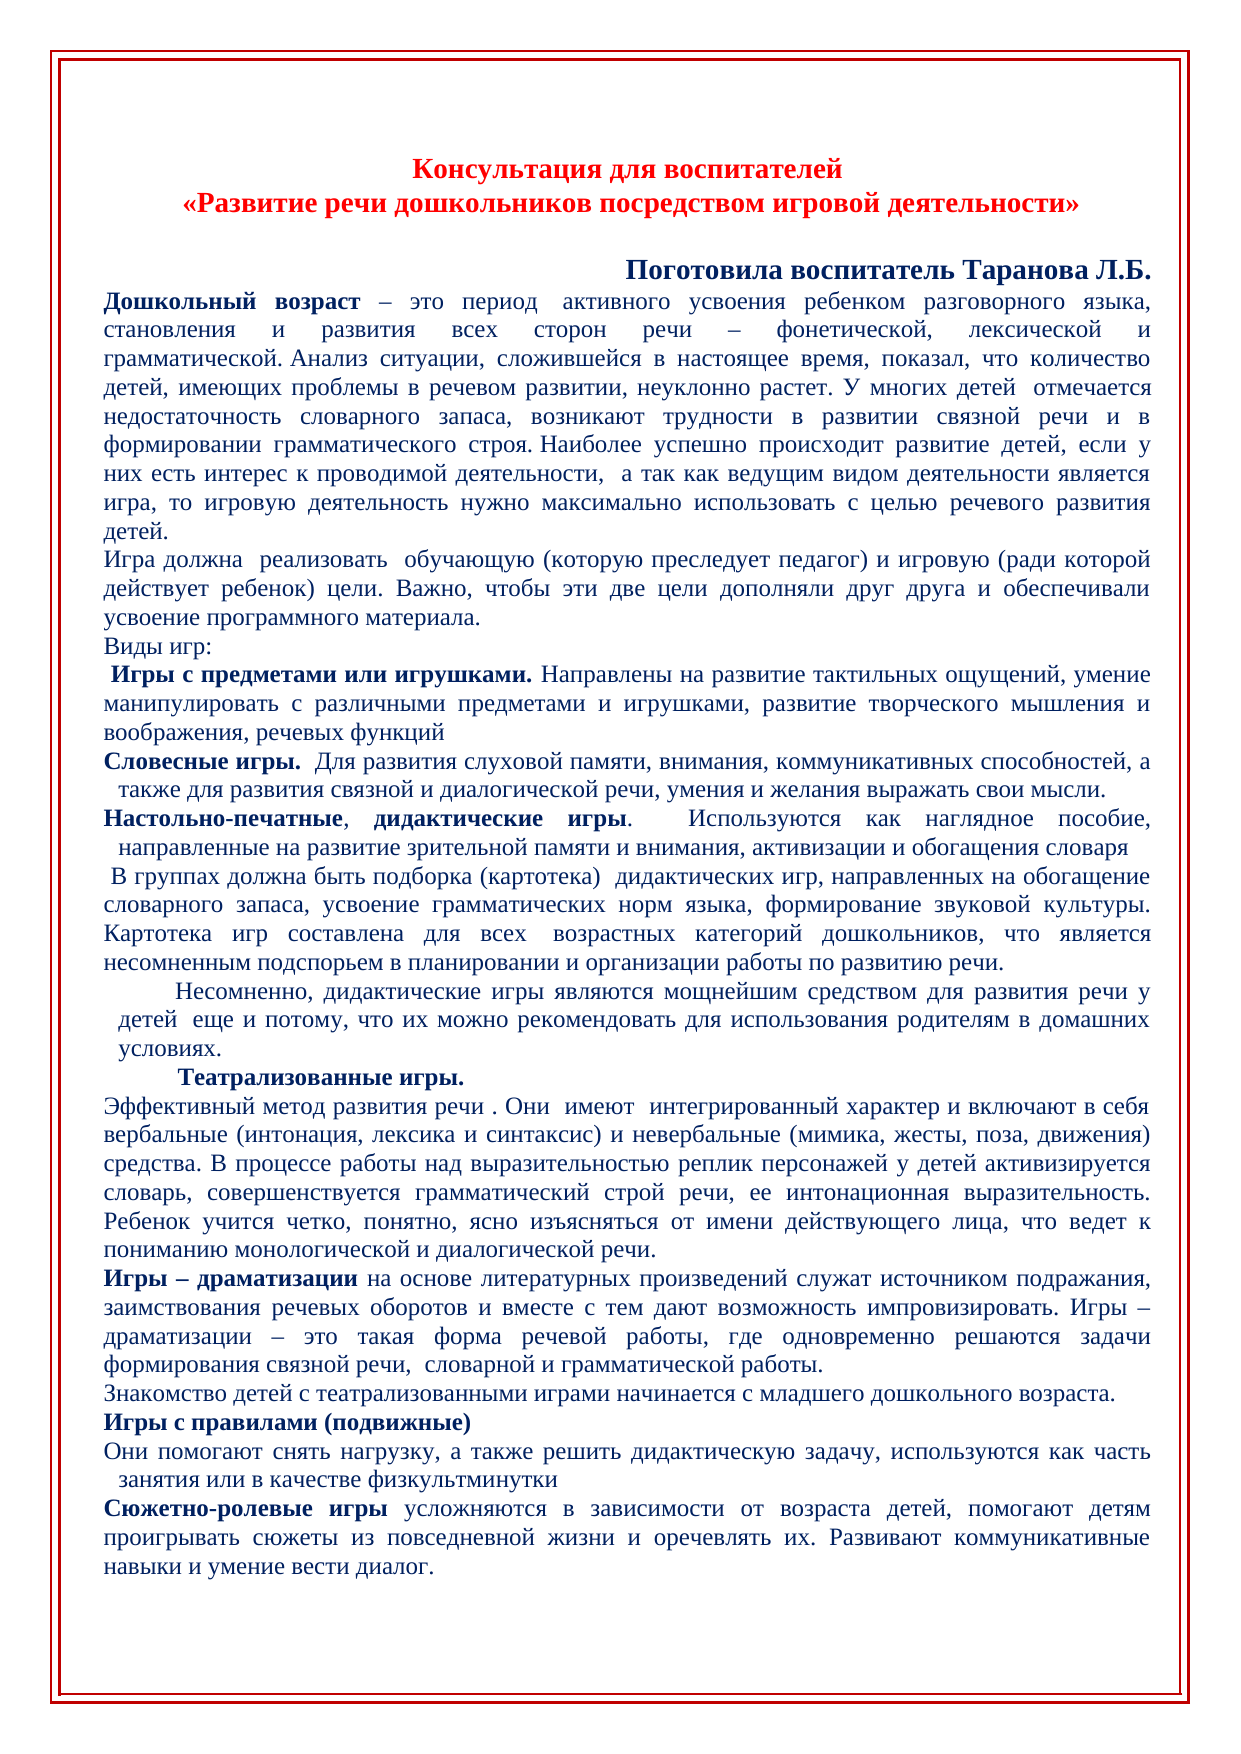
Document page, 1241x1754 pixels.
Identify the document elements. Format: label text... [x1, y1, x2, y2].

text Сюжетно-ролевые игры усложняются в зависимости от возраста детей, помогают детям проигрывать сюжеты из повседневной жизни и оречевлять их. Развивают коммуникативные навыки и умение вести диалог. [103, 1493, 1152, 1579]
text Несомненно, дидактические игры являются мощнейшим средством для развития речи у детей еще и потому, что их можно рекомендовать для использования родителям в домашних условиях. [103, 976, 1152, 1062]
text Виды игр: [103, 631, 1152, 659]
text «Развитие речи дошкольников посредством игровой деятельности» [103, 185, 1152, 219]
text Дошкольный возраст – это период активного усвоения ребенком разговорного языка, становления и развития всех сторон речи – фонетической, лексической и грамматической. Анализ ситуации, сложившейся в настоящее время, показал, что количество детей, имеющих проблемы в речевом развитии, неуклонно растет. У многих детей отмечается недостаточность словарного запаса, возникают трудности в развитии связной речи и в формировании грамматического строя. Наиболее успешно происходит развитие детей, если у них есть интерес к проводимой деятельности, а так как ведущим видом деятельности является игра, то игровую деятельность нужно максимально использовать с целью речевого развития детей. [103, 286, 1152, 544]
text Эффективный метод развития речи . Они имеют интегрированный характер и включают в себя вербальные (интонация, лексика и синтаксис) и невербальные (мимика, жесты, поза, движения) средства. В процессе работы над выразительностью реплик персонажей у детей активизируется словарь, совершенствуется грамматический строй речи, ее интонационная выразительность. Ребенок учится четко, понятно, ясно изъясняться от имени действующего лица, что ведет к пониманию монологической и диалогической речи. [103, 1091, 1152, 1263]
text Игры с правилами (подвижные) [103, 1407, 1152, 1436]
text Настольно-печатные, дидактические игры. Используются как наглядное пособие, направленные на развитие зрительной памяти и внимания, активизации и обогащения словаря [103, 803, 1152, 861]
text Театрализованные игры. [177, 1062, 1152, 1091]
text Они помогают снять нагрузку, а также решить дидактическую задачу, используются как часть занятия или в качестве физкультминутки [103, 1436, 1152, 1493]
text В группах должна быть подборка (картотека) дидактических игр, направленных на обогащение словарного запаса, усвоение грамматических норм языка, формирование звуковой культуры. Картотека игр составлена для всех возрастных категорий дошкольников, что является несомненным подспорьем в планировании и организации работы по развитию речи. [88, 861, 1152, 976]
text Игры – драматизации на основе литературных произведений служат источником подражания, заимствования речевых оборотов и вместе с тем дают возможность импровизировать. Игры – драматизации – это такая форма речевой работы, где одновременно решаются задачи формирования связной речи, словарной и грамматической работы. [103, 1263, 1152, 1378]
text Поготовила воспитатель Таранова Л.Б. [103, 252, 1152, 286]
text Игра должна реализовать обучающую (которую преследует педагог) и игровую (ради которой действует ребенок) цели. Важно, чтобы эти две цели дополняли друг друга и обеспечивали усвоение программного материала. [103, 544, 1152, 631]
text Знакомство детей с театрализованными играми начинается с младшего дошкольного возраста. [103, 1378, 1152, 1407]
text Словесные игры. Для развития слуховой памяти, внимания, коммуникативных способностей, а также для развития связной и диалогической речи, умения и желания выражать свои мысли. [103, 746, 1152, 803]
text Игры с предметами или игрушками. Направлены на развитие тактильных ощущений, умение манипулировать с различными предметами и игрушками, развитие творческого мышления и воображения, речевых функций [88, 659, 1152, 746]
text Консультация для воспитателей [103, 152, 1152, 185]
